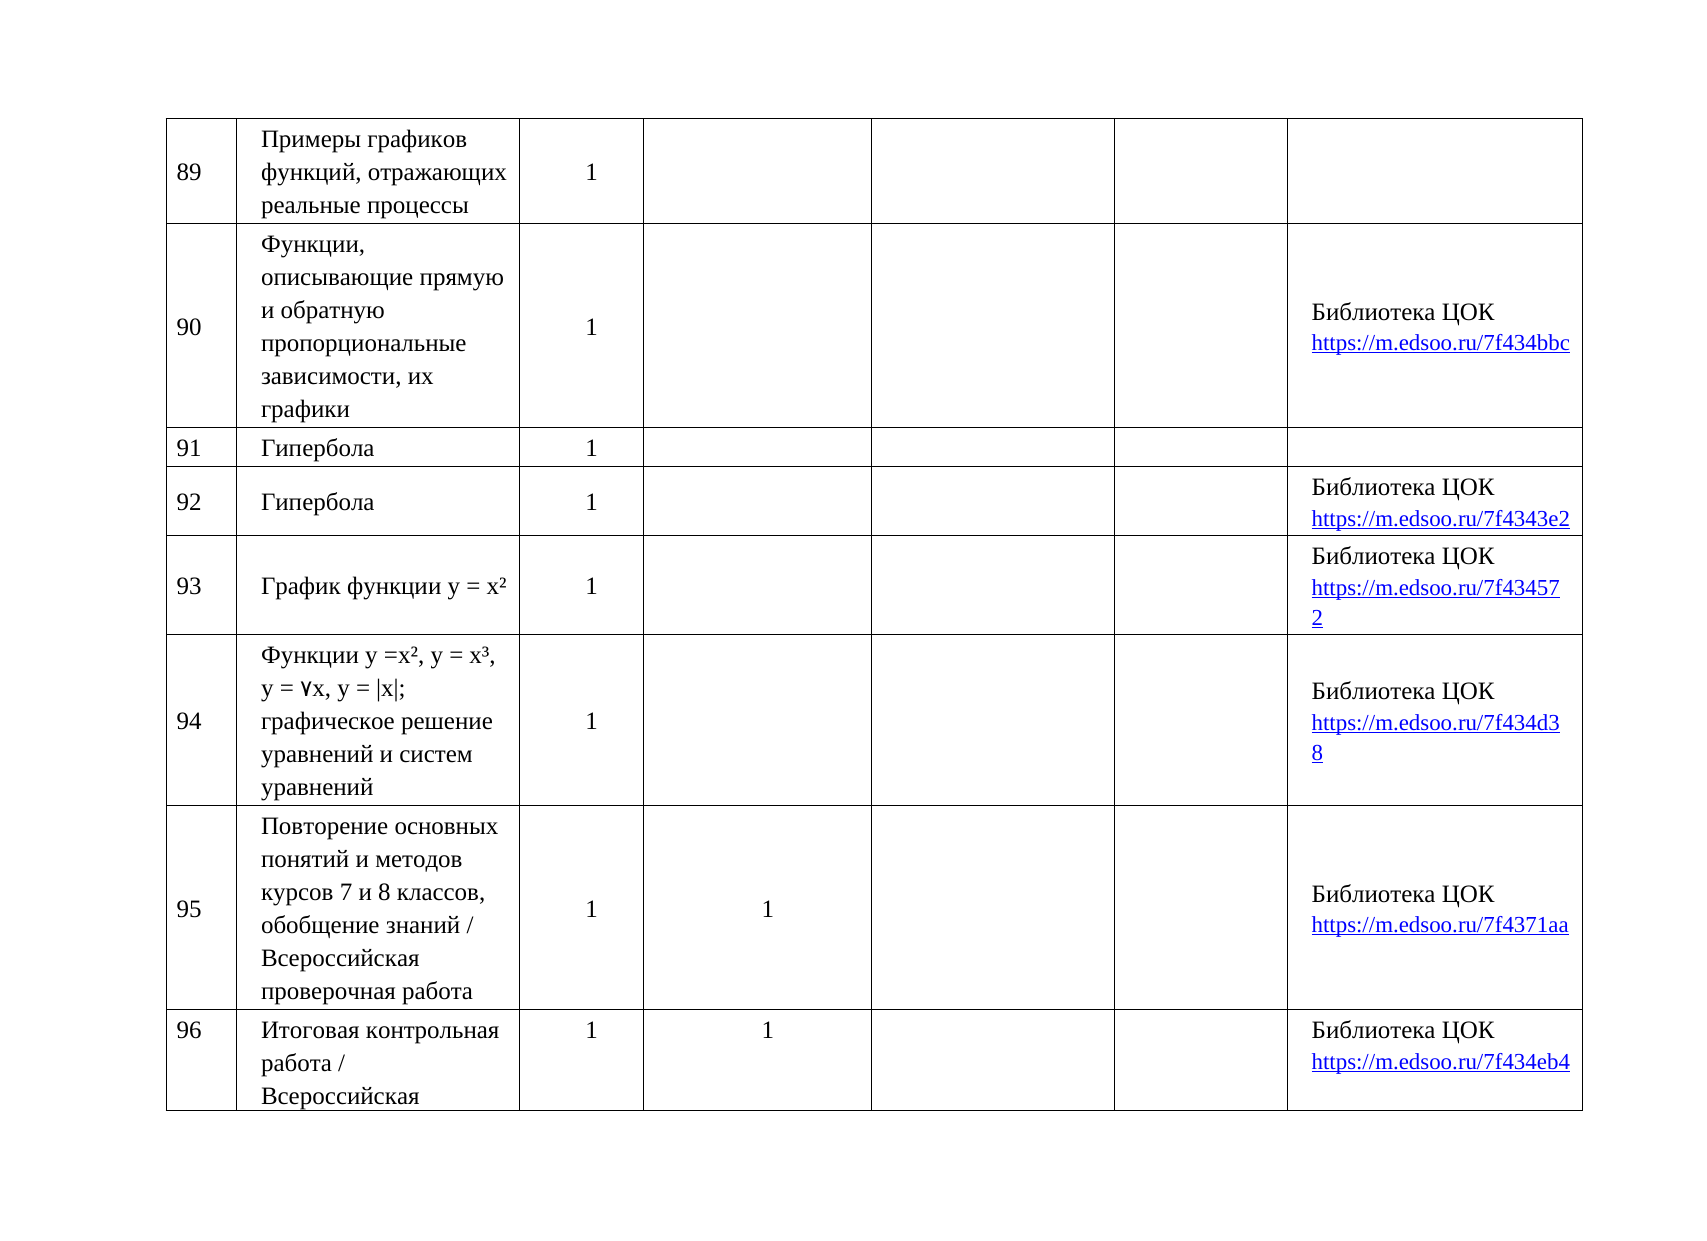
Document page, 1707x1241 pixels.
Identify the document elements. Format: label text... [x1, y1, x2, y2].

table_cell Повторение основных понятий и методов курсов 7 и 8 классов, обобщение знаний / Всероссийская проверочная работа [237, 806, 519, 1009]
table_cell [872, 1010, 1114, 1110]
table_cell [872, 806, 1114, 1009]
table_cell 1 [644, 806, 871, 1009]
table_cell Библиотека ЦОК https://m.edsoo.ru/7f434572 [1288, 536, 1582, 634]
table_cell 1 [520, 467, 643, 535]
table_cell 96 [167, 1010, 236, 1110]
table_cell [644, 224, 871, 427]
table_cell [644, 536, 871, 634]
table_cell 92 [167, 467, 236, 535]
table_cell График функции y = x² [237, 536, 519, 634]
table_cell [872, 536, 1114, 634]
table_cell Библиотека ЦОК https://m.edsoo.ru/7f4371aa [1288, 806, 1582, 1009]
table_cell Библиотека ЦОК https://m.edsoo.ru/7f434d38 [1288, 635, 1582, 805]
table_cell [644, 119, 871, 223]
table_cell [1115, 224, 1287, 427]
table_cell 95 [167, 806, 236, 1009]
table_cell Библиотека ЦОК https://m.edsoo.ru/7f434bbc [1288, 224, 1582, 427]
table_cell [872, 119, 1114, 223]
table_cell [1115, 428, 1287, 466]
table_cell 89 [167, 119, 236, 223]
table_cell 90 [167, 224, 236, 427]
table_cell [644, 635, 871, 805]
table_cell 1 [520, 536, 643, 634]
table_cell 91 [167, 428, 236, 466]
table_cell [1288, 428, 1582, 466]
table_cell Функции, описывающие прямую и обратную пропорциональные зависимости, их графики [237, 224, 519, 427]
table_cell [1115, 467, 1287, 535]
table_cell [1115, 635, 1287, 805]
table_cell [872, 635, 1114, 805]
table_cell Библиотека ЦОК https://m.edsoo.ru/7f4343e2 [1288, 467, 1582, 535]
table_cell Функции y =x², y = x³, y = ٧x, y = |х|; графическое решение уравнений и систем уравнений [237, 635, 519, 805]
table_cell 1 [520, 635, 643, 805]
table_cell [1115, 1010, 1287, 1110]
table_cell [872, 428, 1114, 466]
table_cell 94 [167, 635, 236, 805]
table_cell [1115, 119, 1287, 223]
table_cell Гипербола [237, 428, 519, 466]
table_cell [1288, 1010, 1582, 1110]
table_cell [872, 467, 1114, 535]
table_cell 1 [644, 1010, 871, 1110]
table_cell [237, 1010, 519, 1110]
table_cell [1115, 536, 1287, 634]
table_cell [1115, 806, 1287, 1009]
table_cell [644, 428, 871, 466]
table_cell 93 [167, 536, 236, 634]
table_cell Примеры графиков функций, отражающих реальные процессы [237, 119, 519, 223]
table_cell [1288, 119, 1582, 223]
table_cell Гипербола [237, 467, 519, 535]
table_cell 1 [520, 428, 643, 466]
table_cell 1 [520, 119, 643, 223]
table_cell [872, 224, 1114, 427]
table_cell 1 [520, 1010, 643, 1110]
table_cell [644, 467, 871, 535]
table_cell 1 [520, 224, 643, 427]
table_cell 1 [520, 806, 643, 1009]
